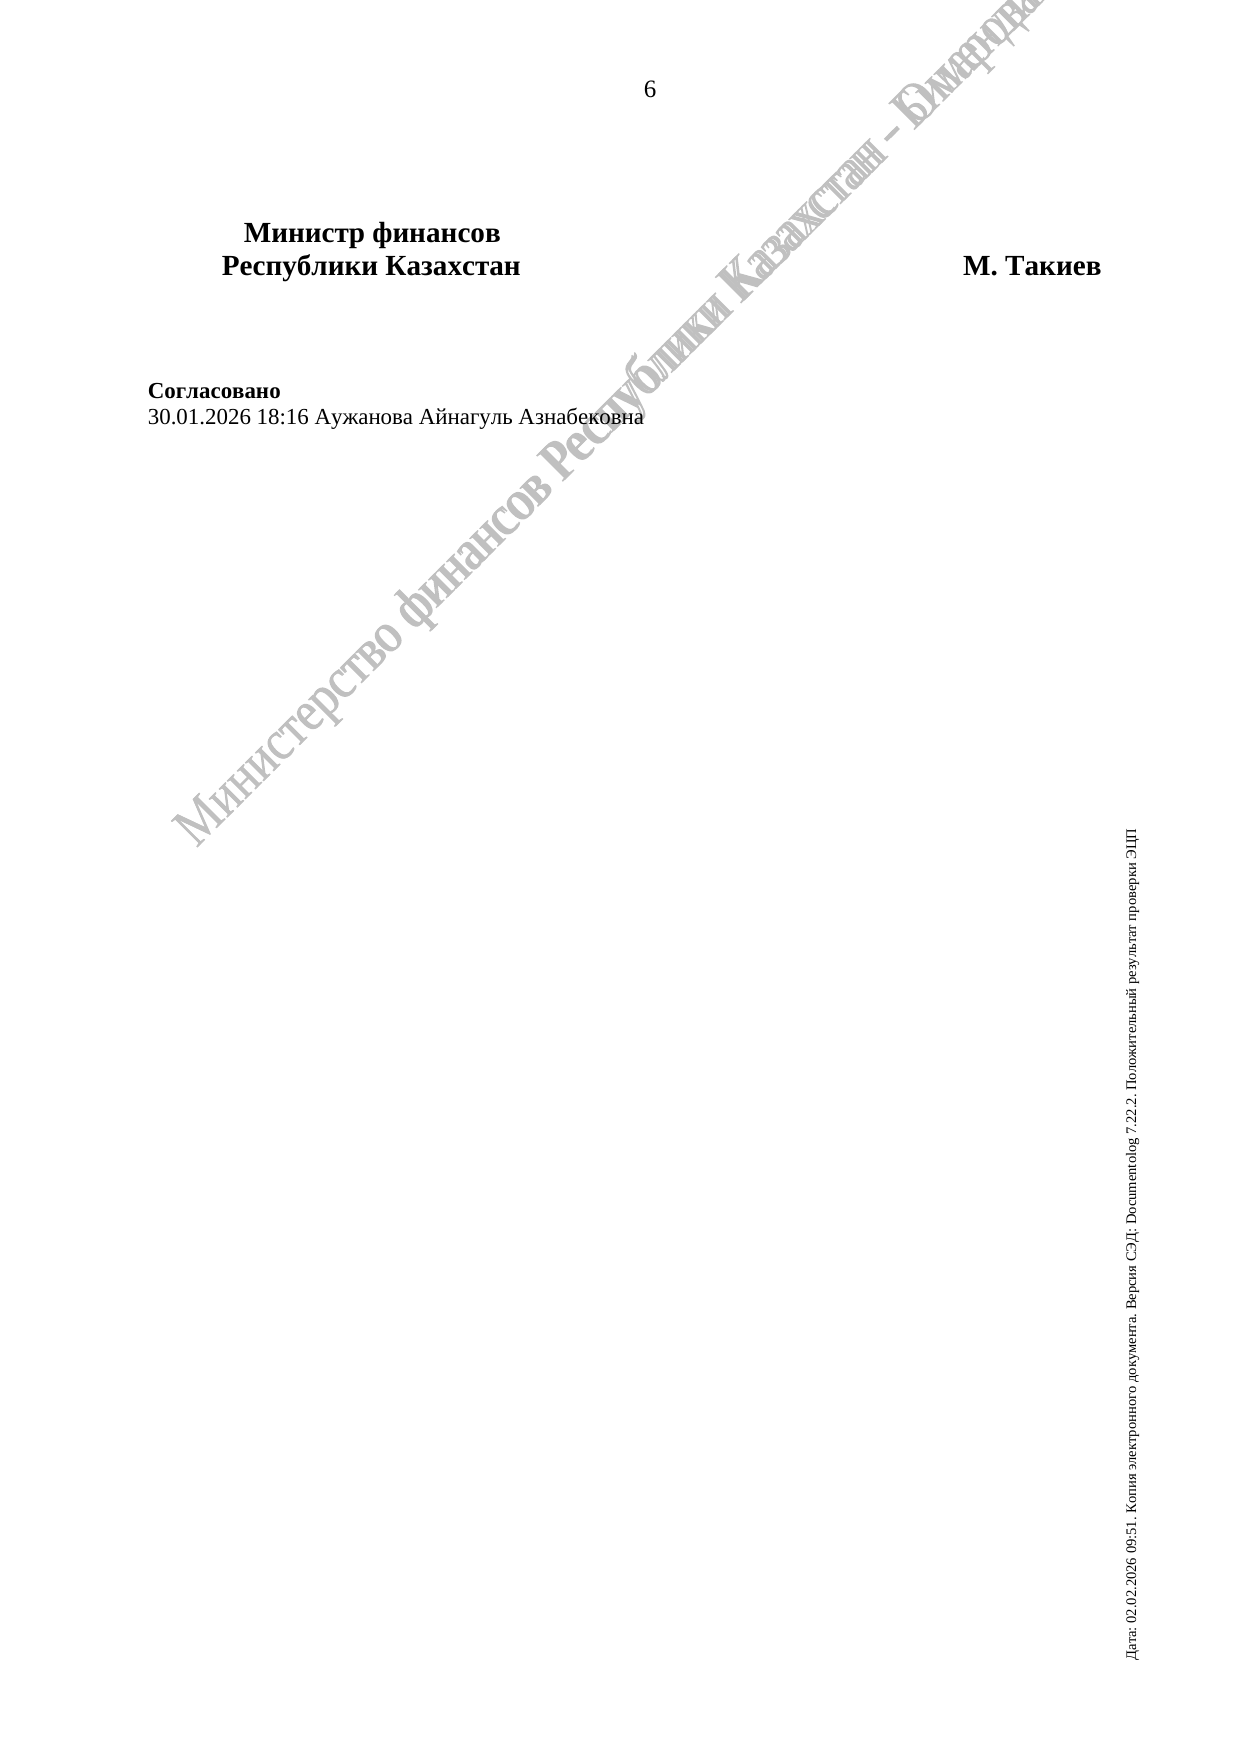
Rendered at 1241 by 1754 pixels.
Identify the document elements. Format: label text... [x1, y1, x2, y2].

text Согласовано [148, 377, 1152, 403]
text 30.01.2026 18:16 Аужанова Айнагуль Азнабековна [148, 403, 1152, 429]
text Министр финансов [148, 215, 1152, 248]
text Республики Казахстан М. Такиев [148, 248, 1152, 282]
